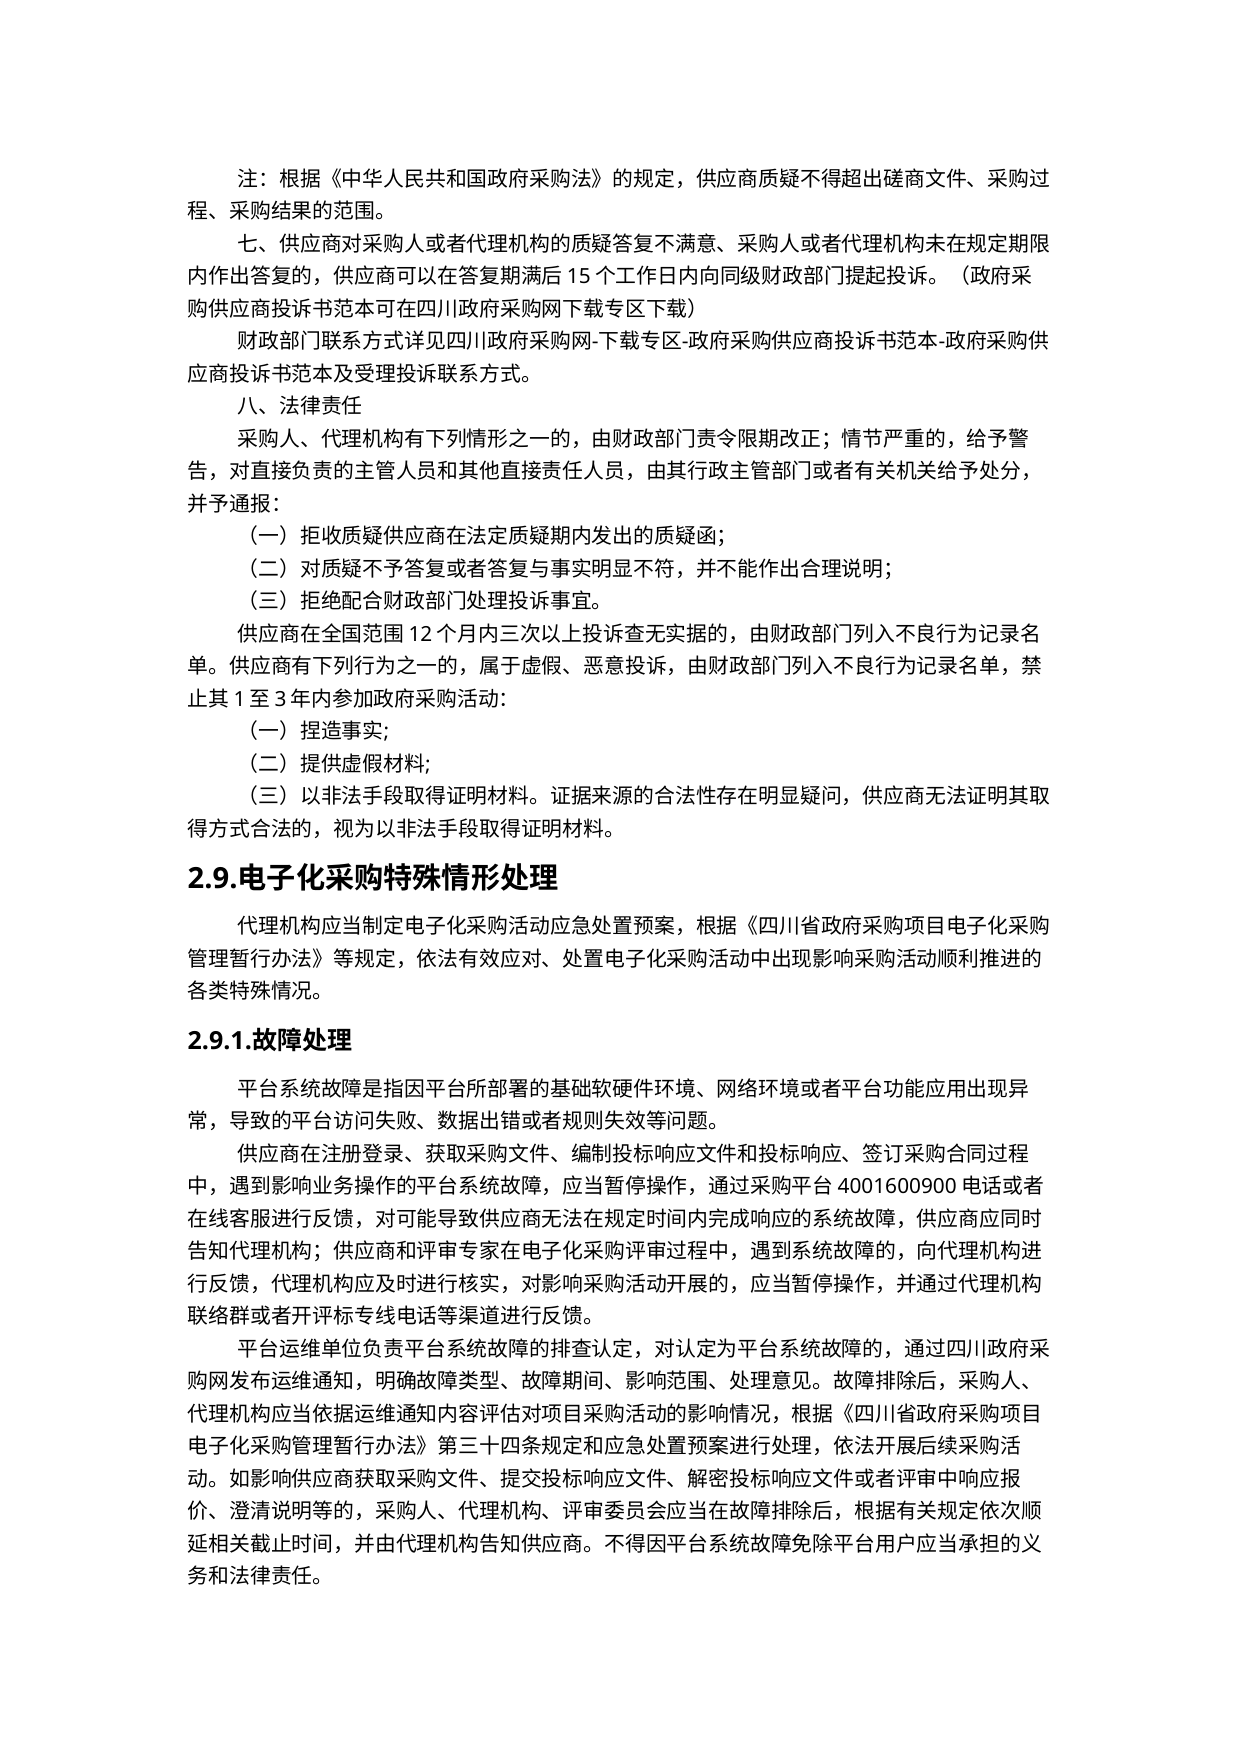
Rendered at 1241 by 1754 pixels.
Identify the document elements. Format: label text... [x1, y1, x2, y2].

text 八、法律责任 [187, 389, 1053, 422]
text 采购人、代理机构有下列情形之一的，由财政部门责令限期改正；情节严重的，给予警告，对直接负责的主管人员和其他直接责任人员，由其行政主管部门或者有关机关给予处分，并予通报： [187, 422, 1053, 519]
text 供应商在全国范围12个月内三次以上投诉查无实据的，由财政部门列入不良行为记录名单。供应商有下列行为之一的，属于虚假、恶意投诉，由财政部门列入不良行为记录名单，禁止其1至3年内参加政府采购活动： [187, 617, 1053, 714]
text 平台系统故障是指因平台所部署的基础软硬件环境、网络环境或者平台功能应用出现异常，导致的平台访问失败、数据出错或者规则失效等问题。 [187, 1072, 1053, 1137]
text 平台运维单位负责平台系统故障的排查认定，对认定为平台系统故障的，通过四川政府采购网发布运维通知，明确故障类型、故障期间、影响范围、处理意见。故障排除后，采购人、代理机构应当依据运维通知内容评估对项目采购活动的影响情况，根据《四川省政府采购项目电子化采购管理暂行办法》第三十四条规定和应急处置预案进行处理，依法开展后续采购活动。如影响供应商获取采购文件、提交投标响应文件、解密投标响应文件或者评审中响应报价、澄清说明等的，采购人、代理机构、评审委员会应当在故障排除后，根据有关规定依次顺延相关截止时间，并由代理机构告知供应商。不得因平台系统故障免除平台用户应当承担的义务和法律责任。 [187, 1332, 1053, 1592]
text （一）拒收质疑供应商在法定质疑期内发出的质疑函； [187, 519, 1053, 552]
text （三）以非法手段取得证明材料。证据来源的合法性存在明显疑问，供应商无法证明其取得方式合法的，视为以非法手段取得证明材料。 [187, 779, 1053, 844]
text 2.9.1.故障处理 [187, 1007, 1053, 1072]
text 供应商在注册登录、获取采购文件、编制投标响应文件和投标响应、签订采购合同过程中，遇到影响业务操作的平台系统故障，应当暂停操作，通过采购平台4001600900电话或者在线客服进行反馈，对可能导致供应商无法在规定时间内完成响应的系统故障，供应商应同时告知代理机构；供应商和评审专家在电子化采购评审过程中，遇到系统故障的，向代理机构进行反馈，代理机构应及时进行核实，对影响采购活动开展的，应当暂停操作，并通过代理机构联络群或者开评标专线电话等渠道进行反馈。 [187, 1137, 1053, 1332]
text （三）拒绝配合财政部门处理投诉事宜。 [187, 584, 1053, 617]
text 2.9.电子化采购特殊情形处理 [187, 844, 1053, 909]
text 代理机构应当制定电子化采购活动应急处置预案，根据《四川省政府采购项目电子化采购管理暂行办法》等规定，依法有效应对、处置电子化采购活动中出现影响采购活动顺利推进的各类特殊情况。 [187, 909, 1053, 1007]
text 财政部门联系方式详见四川政府采购网-下载专区-政府采购供应商投诉书范本-政府采购供应商投诉书范本及受理投诉联系方式。 [187, 324, 1053, 389]
text （一）捏造事实; [187, 714, 1053, 747]
text 注：根据《中华人民共和国政府采购法》的规定，供应商质疑不得超出磋商文件、采购过程、采购结果的范围。 [187, 162, 1053, 227]
text （二）提供虚假材料; [187, 747, 1053, 779]
text （二）对质疑不予答复或者答复与事实明显不符，并不能作出合理说明； [187, 552, 1053, 584]
text 七、供应商对采购人或者代理机构的质疑答复不满意、采购人或者代理机构未在规定期限内作出答复的，供应商可以在答复期满后15个工作日内向同级财政部门提起投诉。（政府采购供应商投诉书范本可在四川政府采购网下载专区下载） [187, 227, 1053, 324]
